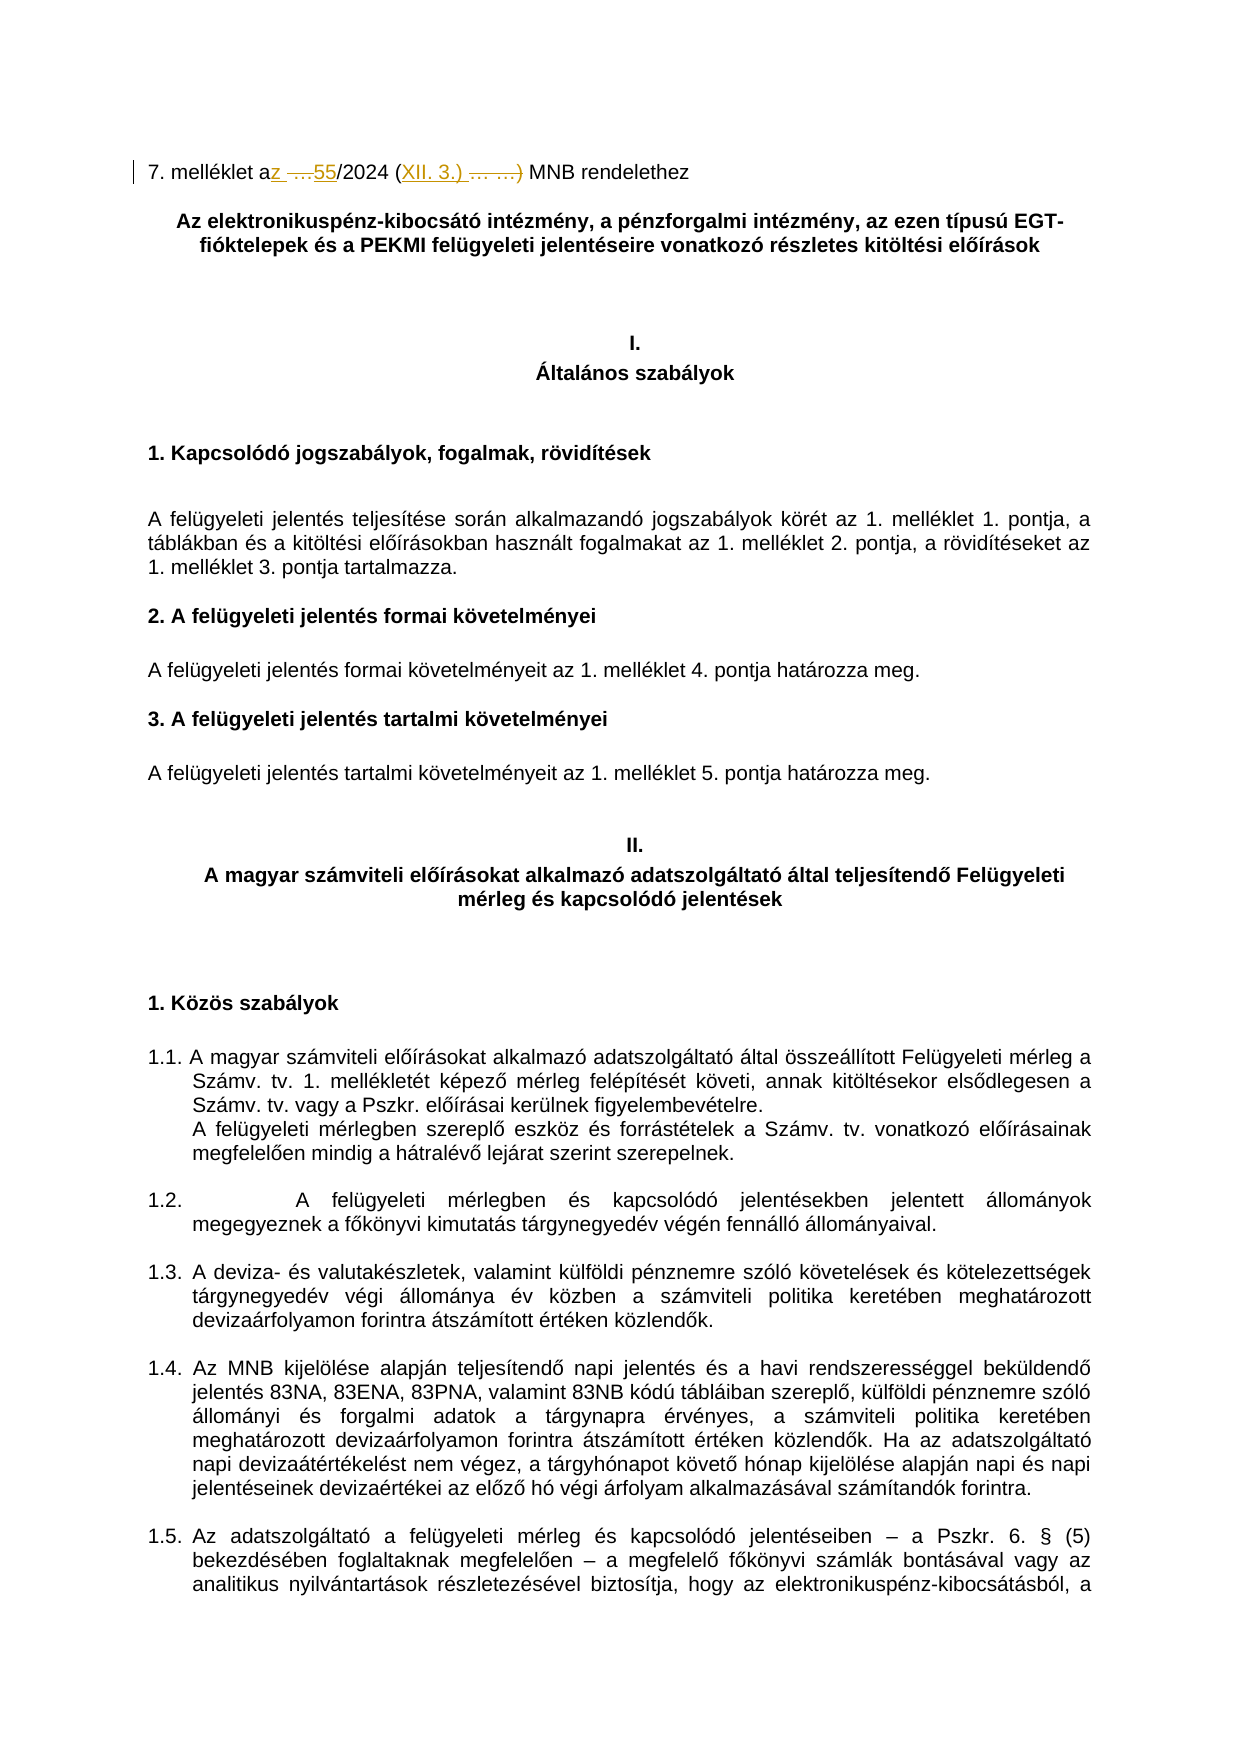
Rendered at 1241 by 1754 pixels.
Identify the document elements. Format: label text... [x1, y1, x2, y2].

text 1.4. Az MNB kijelölése alapján teljesítendő napi jelentés és a havi rendszerességgel beküldendő jelentés 83NA, 83ENA, 83PNA, valamint 83NB kódú tábláiban szereplő, külföldi pénznemre szóló állományi és forgalmi adatok a tárgynapra érvényes, a számviteli politika keretében meghatározott devizaárfolyamon forintra átszámított értéken közlendők. Ha az adatszolgáltató napi devizaátértékelést nem végez, a tárgyhónapot követő hónap kijelölése alapján napi és napi jelentéseinek devizaértékei az előző hó végi árfolyam alkalmazásával számítandók forintra. [148, 1356, 1092, 1500]
subtitle A magyar számviteli előírásokat alkalmazó adatszolgáltató által teljesítendő Felügyeleti mérleg és kapcsolódó jelentések [148, 863, 1092, 911]
text 1.1. A magyar számviteli előírásokat alkalmazó adatszolgáltató által összeállított Felügyeleti mérleg a Számv. tv. 1. mellékletét képező mérleg felépítését követi, annak kitöltésekor elsődlegesen a Számv. tv. vagy a Pszkr. előírásai kerülnek figyelembevételre. [148, 1044, 1092, 1116]
text A felügyeleti jelentés teljesítése során alkalmazandó jogszabályok körét az 1. melléklet 1. pontja, a táblákban és a kitöltési előírásokban használt fogalmakat az 1. melléklet 2. pontja, a rövidítéseket az 1. melléklet 3. pontja tartalmazza. [148, 507, 1092, 579]
text 1.2. A felügyeleti mérlegben és kapcsolódó jelentésekben jelentett állományok megegyeznek a főkönyvi kimutatás tárgynegyedév végén fennálló állományaival. [148, 1188, 1092, 1236]
subtitle Általános szabályok [148, 361, 1092, 385]
text Az elektronikuspénz-kibocsátó intézmény, a pénzforgalmi intézmény, az ezen típusú EGT-fióktelepek és a PEKMI felügyeleti jelentéseire vonatkozó részletes kitöltési előírások [148, 209, 1092, 257]
text 1.3. A deviza- és valutakészletek, valamint külföldi pénznemre szóló követelések és kötelezettségek tárgynegyedév végi állománya év közben a számviteli politika keretében meghatározott devizaárfolyamon forintra átszámított értéken közlendők. [148, 1260, 1092, 1332]
subtitle 1. Kapcsolódó jogszabályok, fogalmak, rövidítések [148, 440, 1092, 464]
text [148, 1524, 1092, 1596]
subtitle 1. Közös szabályok [148, 990, 1092, 1014]
subtitle II. [148, 833, 1092, 857]
text A felügyeleti jelentés formai követelményeit az 1. melléklet 4. pontja határozza meg. [148, 658, 1092, 682]
text A felügyeleti mérlegben szereplő eszköz és forrástételek a Számv. tv. vonatkozó előírásainak megfelelően mindig a hátralévő lejárat szerint szerepelnek. [192, 1116, 1092, 1164]
text A felügyeleti jelentés tartalmi követelményeit az 1. melléklet 5. pontja határozza meg. [148, 761, 1092, 785]
subtitle 7. melléklet a/2024 ( MNB rendelethez [148, 160, 1092, 184]
subtitle 2. A felügyeleti jelentés formai követelményei [148, 604, 1092, 628]
subtitle I. [148, 331, 1092, 355]
subtitle 3. A felügyeleti jelentés tartalmi követelményei [148, 707, 1092, 731]
